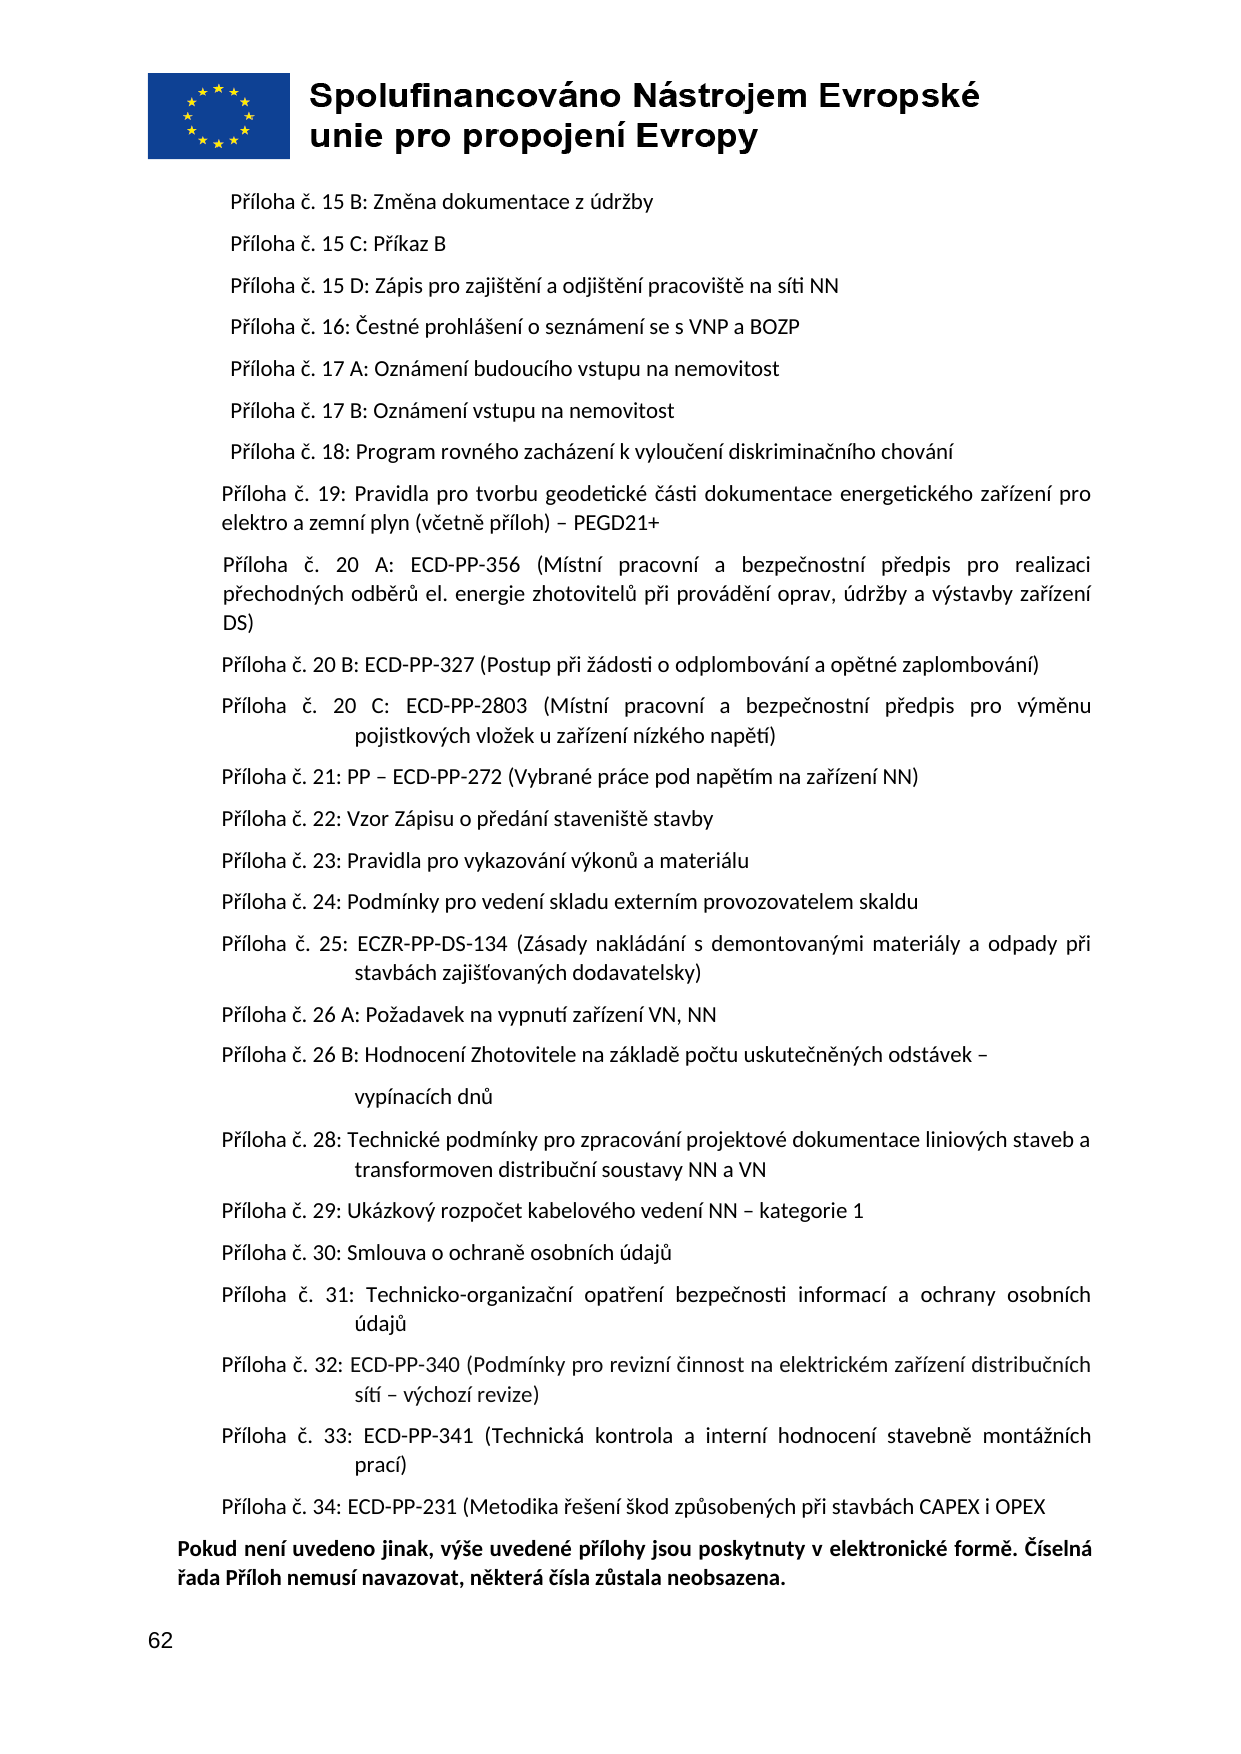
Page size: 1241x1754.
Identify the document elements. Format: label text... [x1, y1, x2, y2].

text Příloha č. 20 A: ECD-PP-356 (Místní pracovní a bezpečnostní předpis pro realizaci přechodných odběrů el. energie zhotovitelů při provádění oprav, údržby a výstavby zařízení DS) [223, 549, 1093, 636]
text Příloha č. 25: ECZR-PP-DS-134 (Zásady nakládání s demontovanými materiály a odpady při stavbách zajišťovaných dodavatelsky) [221, 928, 1093, 986]
text Příloha č. 20 B: ECD-PP-327 (Postup při žádosti o odplombování a opětné zaplombování) [221, 649, 1093, 678]
text Příloha č. 31: Technicko-organizační opatření bezpečnosti informací a ochrany osobních údajů [221, 1279, 1093, 1337]
text Příloha č. 15 D: Zápis pro zajištění a odjištění pracoviště na síti NN [230, 270, 1093, 299]
text Příloha č. 20 C: ECD-PP-2803 (Místní pracovní a bezpečnostní předpis pro výměnu pojistkových vložek u zařízení nízkého napětí) [221, 691, 1093, 749]
text Příloha č. 23: Pravidla pro vykazování výkonů a materiálu [221, 845, 1093, 874]
text Příloha č. 29: Ukázkový rozpočet kabelového vedení NN – kategorie 1 [221, 1195, 1093, 1224]
text Příloha č. 34: ECD-PP-231 (Metodika řešení škod způsobených při stavbách CAPEX i OPEX [221, 1491, 1093, 1520]
text Příloha č. 22: Vzor Zápisu o předání staveniště stavby [221, 803, 1093, 832]
text Příloha č. 28: Technické podmínky pro zpracování projektové dokumentace liniových staveb a transformoven distribuční soustavy NN a VN [221, 1124, 1093, 1183]
picture [147, 73, 991, 160]
text Příloha č. 24: Podmínky pro vedení skladu externím provozovatelem skaldu [221, 886, 1093, 916]
list Příloha č. 26 B: Hodnocení Zhotovitele na základě počtu uskutečněných odstávek – vypínacích dnů [221, 1041, 1093, 1111]
text Příloha č. 21: PP – ECD-PP-272 (Vybrané práce pod napětím na zařízení NN) [221, 761, 1093, 791]
text Příloha č. 19: Pravidla pro tvorbu geodetické části dokumentace energetického zařízení pro elektro a zemní plyn (včetně příloh) – PEGD21+ [221, 478, 1093, 536]
text Příloha č. 17 B: Oznámení vstupu na nemovitost [230, 395, 1093, 424]
text Příloha č. 32: ECD-PP-340 (Podmínky pro revizní činnost na elektrickém zařízení distribučních sítí – výchozí revize) [221, 1349, 1093, 1408]
text Příloha č. 30: Smlouva o ochraně osobních údajů [221, 1237, 1093, 1266]
text Příloha č. 16: Čestné prohlášení o seznámení se s VNP a BOZP [230, 311, 1093, 341]
text Příloha č. 15 B: Změna dokumentace z údržby [230, 186, 1093, 216]
text Příloha č. 15 C: Příkaz B [230, 228, 1093, 257]
text Příloha č. 26 A: Požadavek na vypnutí zařízení VN, NN [221, 999, 1093, 1028]
text Příloha č. 18: Program rovného zacházení k vyloučení diskriminačního chování [230, 436, 1093, 466]
text Příloha č. 17 A: Oznámení budoucího vstupu na nemovitost [230, 353, 1093, 382]
text Příloha č. 33: ECD-PP-341 (Technická kontrola a interní hodnocení stavebně montážních prací) [221, 1420, 1093, 1479]
text Pokud není uvedeno jinak, výše uvedené přílohy jsou poskytnuty v elektronické formě. Číselná řada Příloh nemusí navazovat, některá čísla zůstala neobsazena. [177, 1533, 1093, 1591]
